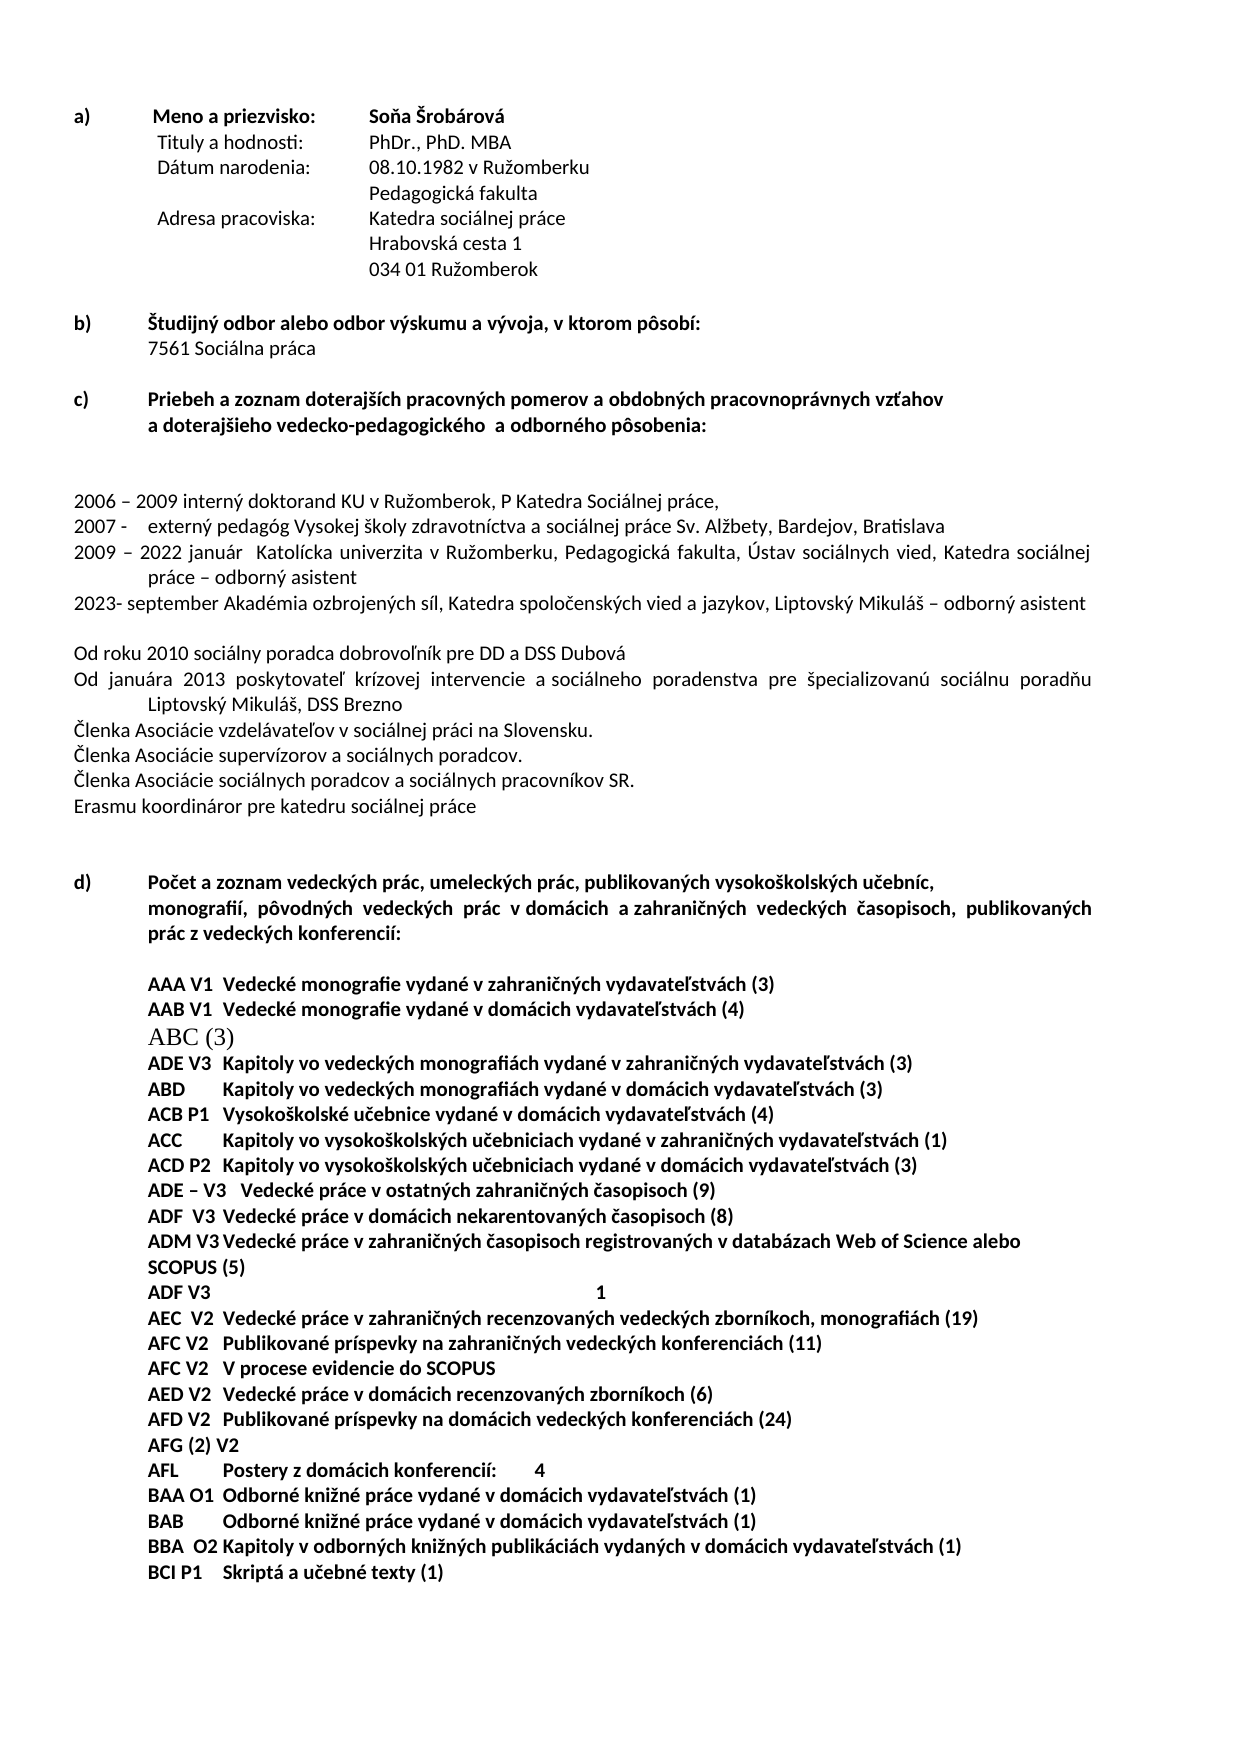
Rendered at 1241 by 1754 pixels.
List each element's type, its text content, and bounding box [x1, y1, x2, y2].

text ACB P1 Vysokoškolské učebnice vydané v domácich vydavateľstvách (4) [148, 1101, 1093, 1127]
text Dátum narodenia: 08.10.1982 v Ružomberku [74, 154, 1093, 180]
text BAB Odborné knižné práce vydané v domácich vydavateľstvách (1) [148, 1508, 1093, 1533]
text BCI P1 Skriptá a učebné texty (1) [148, 1559, 1093, 1584]
text AED V2 Vedecké práce v domácich recenzovaných zborníkoch (6) [148, 1381, 1093, 1406]
text a doterajšieho vedecko-pedagogického a odborného pôsobenia: [74, 412, 1093, 437]
text d) Počet a zoznam vedeckých prác, umeleckých prác, publikovaných vysokoškolských učebníc, [74, 869, 1093, 895]
text AFC V2 Publikované príspevky na zahraničných vedeckých konferenciách (11) [148, 1330, 1093, 1356]
text AFD V2 Publikované príspevky na domácich vedeckých konferenciách (24) [148, 1406, 1093, 1432]
text Tituly a hodnosti: PhDr., PhD. MBA [74, 129, 1093, 154]
text b) Študijný odbor alebo odbor výskumu a vývoja, v ktorom pôsobí: [74, 310, 1093, 336]
text AFL Postery z domácich konferencií: 4 [148, 1457, 1093, 1483]
text Členka Asociácie vzdelávateľov v sociálnej práci na Slovensku. [74, 717, 1093, 742]
text ADM V3 Vedecké práce v zahraničných časopisoch registrovaných v databázach Web of Science alebo SCOPUS (5) [148, 1228, 1093, 1279]
text ADF V3 1 [148, 1279, 1093, 1305]
text 2009 – 2022 január Katolícka univerzita v Ružomberku, Pedagogická fakulta, Ústav sociálnych vied, Katedra sociálnej práce – odborný asistent [74, 539, 1093, 590]
text ABD Kapitoly vo vedeckých monografiách vydané v domácich vydavateľstvách (3) [148, 1076, 1093, 1101]
text Od roku 2010 sociálny poradca dobrovoľník pre DD a DSS Dubová [74, 641, 1093, 666]
text 7561 Sociálna práca [74, 336, 1093, 361]
text ADE – V3 Vedecké práce v ostatných zahraničných časopisoch (9) [148, 1178, 1093, 1203]
text Členka Asociácie sociálnych poradcov a sociálnych pracovníkov SR. [74, 768, 1093, 793]
text 2006 – 2009 interný doktorand KU v Ružomberok, P Katedra Sociálnej práce, [74, 488, 1093, 513]
text Od januára 2013 poskytovateľ krízovej intervencie a sociálneho poradenstva pre špecializovanú sociálnu poradňu Liptovský Mikuláš, DSS Brezno [74, 666, 1093, 717]
text Erasmu koordináror pre katedru sociálnej práce [74, 793, 1093, 818]
text ADE V3 Kapitoly vo vedeckých monografiách vydané v zahraničných vydavateľstvách (3) [148, 1051, 1093, 1076]
text AAB V1 Vedecké monografie vydané v domácich vydavateľstvách (4) [148, 996, 1093, 1022]
text ACD P2 Kapitoly vo vysokoškolských učebniciach vydané v domácich vydavateľstvách (3) [148, 1152, 1093, 1178]
text BBA O2 Kapitoly v odborných knižných publikáciách vydaných v domácich vydavateľstvách (1) [148, 1533, 1093, 1559]
text monografií, pôvodných vedeckých prác v domácich a zahraničných vedeckých časopisoch, publikovaných prác z vedeckých konferencií: [74, 895, 1093, 946]
text ADF V3 Vedecké práce v domácich nekarentovaných časopisoch (8) [148, 1203, 1093, 1228]
text c) Priebeh a zoznam doterajších pracovných pomerov a obdobných pracovnoprávnych vzťahov [74, 386, 1093, 412]
text AFC V2 V procese evidencie do SCOPUS [148, 1356, 1093, 1381]
text ABC (3) [148, 1022, 1093, 1051]
text 2007 - externý pedagóg Vysokej školy zdravotníctva a sociálnej práce Sv. Alžbety, Bardejov, Bratislava [74, 513, 1093, 539]
text AFG (2) V2 [148, 1432, 1093, 1457]
text 2023- september Akadémia ozbrojených síl, Katedra spoločenských vied a jazykov, Liptovský Mikuláš – odborný asistent [74, 590, 1093, 615]
text BAA O1 Odborné knižné práce vydané v domácich vydavateľstvách (1) [148, 1483, 1093, 1508]
text a) Meno a priezvisko: Soňa Šrobárová [74, 103, 1093, 129]
text Hrabovská cesta 1 [74, 231, 1093, 256]
text Členka Asociácie supervízorov a sociálnych poradcov. [74, 742, 1093, 768]
text AEC V2 Vedecké práce v zahraničných recenzovaných vedeckých zborníkoch, monografiách (19) [148, 1305, 1093, 1330]
text 034 01 Ružomberok [74, 256, 1093, 281]
text Adresa pracoviska: Katedra sociálnej práce [74, 205, 1093, 231]
text AAA V1 Vedecké monografie vydané v zahraničných vydavateľstvách (3) [148, 971, 1093, 996]
text Pedagogická fakulta [74, 180, 1093, 205]
text ACC Kapitoly vo vysokoškolských učebniciach vydané v zahraničných vydavateľstvách (1) [148, 1127, 1093, 1152]
